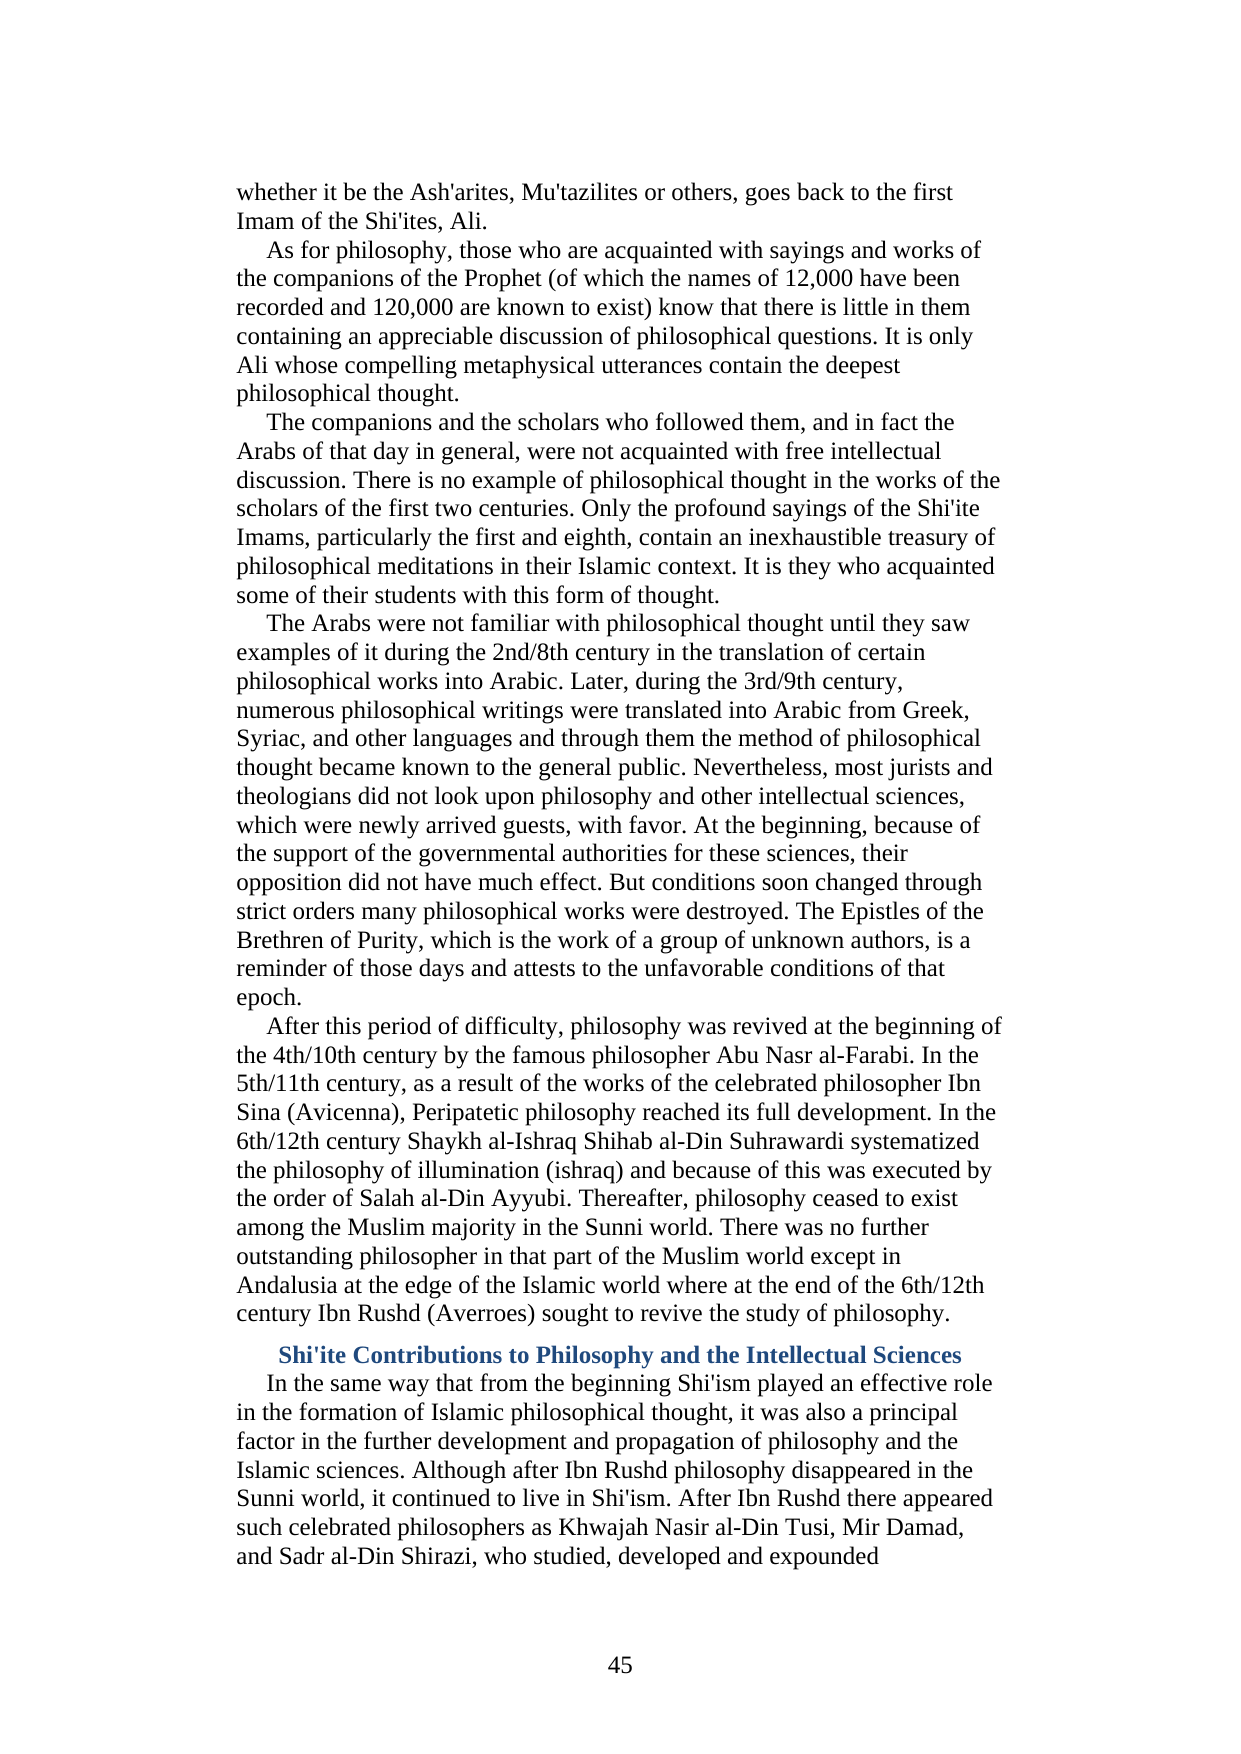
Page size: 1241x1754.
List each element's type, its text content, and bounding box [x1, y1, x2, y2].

text The companions and the scholars who followed them, and in fact the Arabs of that day in general, were not acquainted with free intellectual discussion. There is no example of philosophical thought in the works of the scholars of the first two centuries. Only the profound sayings of the Shi'ite Imams, particularly the first and eighth, contain an inexhaustible treasury of philosophical meditations in their Islamic context. It is they who acquainted some of their students with this form of thought. [236, 407, 1004, 608]
subtitle Shi'ite Contributions to Philosophy and the Intellectual Sciences [236, 1340, 1004, 1368]
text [236, 177, 1004, 235]
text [236, 1368, 1004, 1570]
text The Arabs were not familiar with philosophical thought until they saw examples of it during the 2nd/8th century in the translation of certain philosophical works into Arabic. Later, during the 3rd/9th century, numerous philosophical writings were translated into Arabic from Greek, Syriac, and other languages and through them the method of philosophical thought became known to the general public. Nevertheless, most jurists and theologians did not look upon philosophy and other intellectual sciences, which were newly arrived guests, with favor. At the beginning, because of the support of the governmental authorities for these sciences, their opposition did not have much effect. But conditions soon changed through strict orders many philosophical works were destroyed. The Epistles of the Brethren of Purity, which is the work of a group of unknown authors, is a reminder of those days and attests to the unfavorable conditions of that epoch. [236, 608, 1004, 1011]
text As for philosophy, those who are acquainted with sayings and works of the companions of the Prophet (of which the names of 12,000 have been recorded and 120,000 are known to exist) know that there is little in them containing an appreciable discussion of philosophical questions. It is only Ali whose compelling metaphysical utterances contain the deepest philosophical thought. [236, 235, 1004, 407]
text After this period of difficulty, philosophy was revived at the beginning of the 4th/10th century by the famous philosopher Abu Nasr al-Farabi. In the 5th/11th century, as a result of the works of the celebrated philosopher Ibn Sina (Avicenna), Peripatetic philosophy reached its full development. In the 6th/12th century Shaykh al-Ishraq Shihab al-Din Suhrawardi systematized the philosophy of illumination (ishraq) and because of this was executed by the order of Salah al-Din Ayyubi. Thereafter, philosophy ceased to exist among the Muslim majority in the Sunni world. There was no further outstanding philosopher in that part of the Muslim world except in Andalusia at the edge of the Islamic world where at the end of the 6th/12th century Ibn Rushd (Averroes) sought to revive the study of philosophy. [236, 1011, 1004, 1327]
